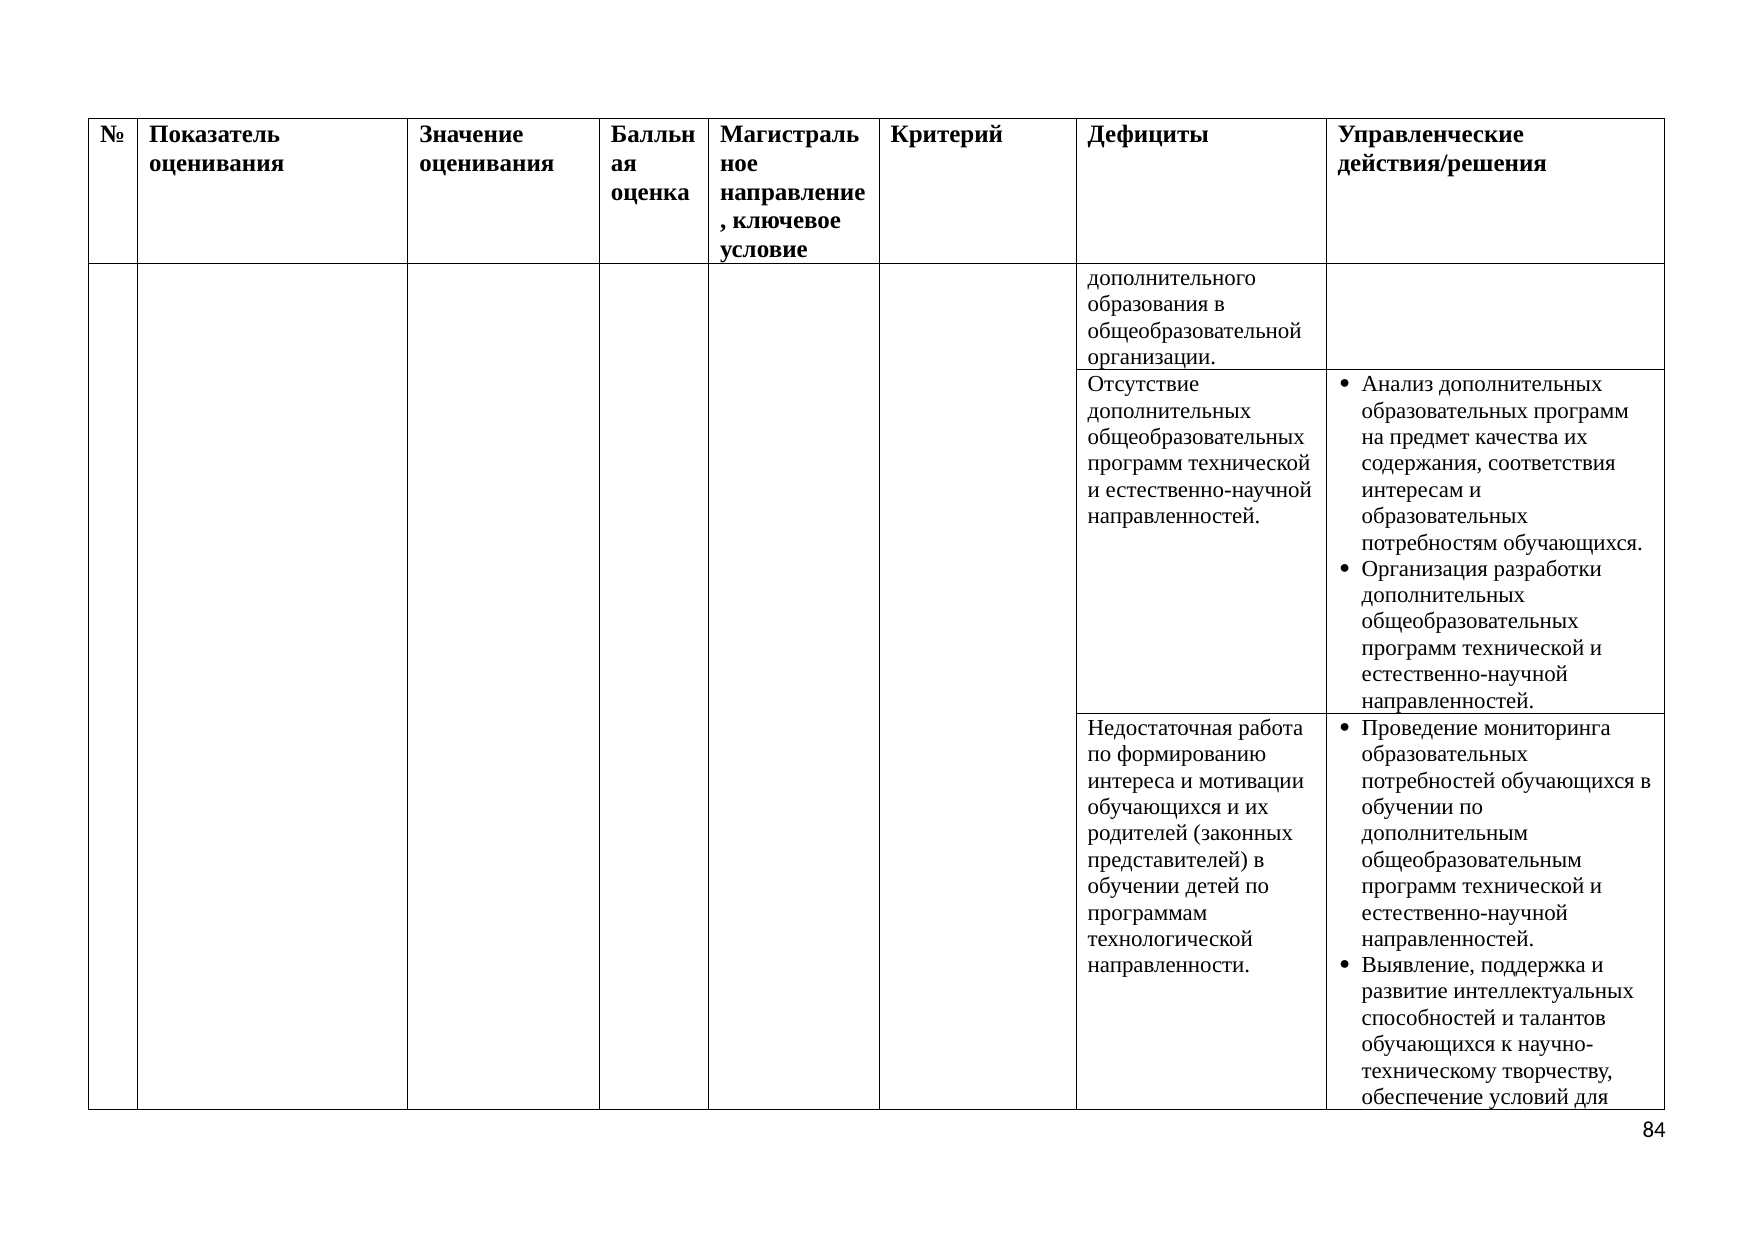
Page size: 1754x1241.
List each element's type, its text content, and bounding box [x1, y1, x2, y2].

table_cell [1327, 264, 1664, 369]
table_header Значение оценивания [408, 119, 599, 263]
table_header № [89, 119, 137, 263]
table_header Управленческие действия/решения [1327, 119, 1664, 263]
table_header Критерий [880, 119, 1076, 263]
table_header Показатель оценивания [138, 119, 407, 263]
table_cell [1077, 714, 1326, 1109]
table_header Балльная оценка [600, 119, 708, 263]
table_header Дефициты [1077, 119, 1326, 263]
table_cell Отсутствие дополнительных общеобразовательных программ технической и естественно-научной направленностей. [1077, 370, 1326, 713]
table_cell Анализ дополнительных образовательных программ на предмет качества их содержания, соответствия интересам и образовательных потребностям обучающихся. Организация разработки дополнительных общеобразовательных программ технической и естественно-научной направленностей. [1327, 370, 1664, 713]
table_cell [1077, 264, 1326, 369]
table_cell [1327, 714, 1664, 1109]
table_header Магистральное направление, ключевое условие [709, 119, 879, 263]
